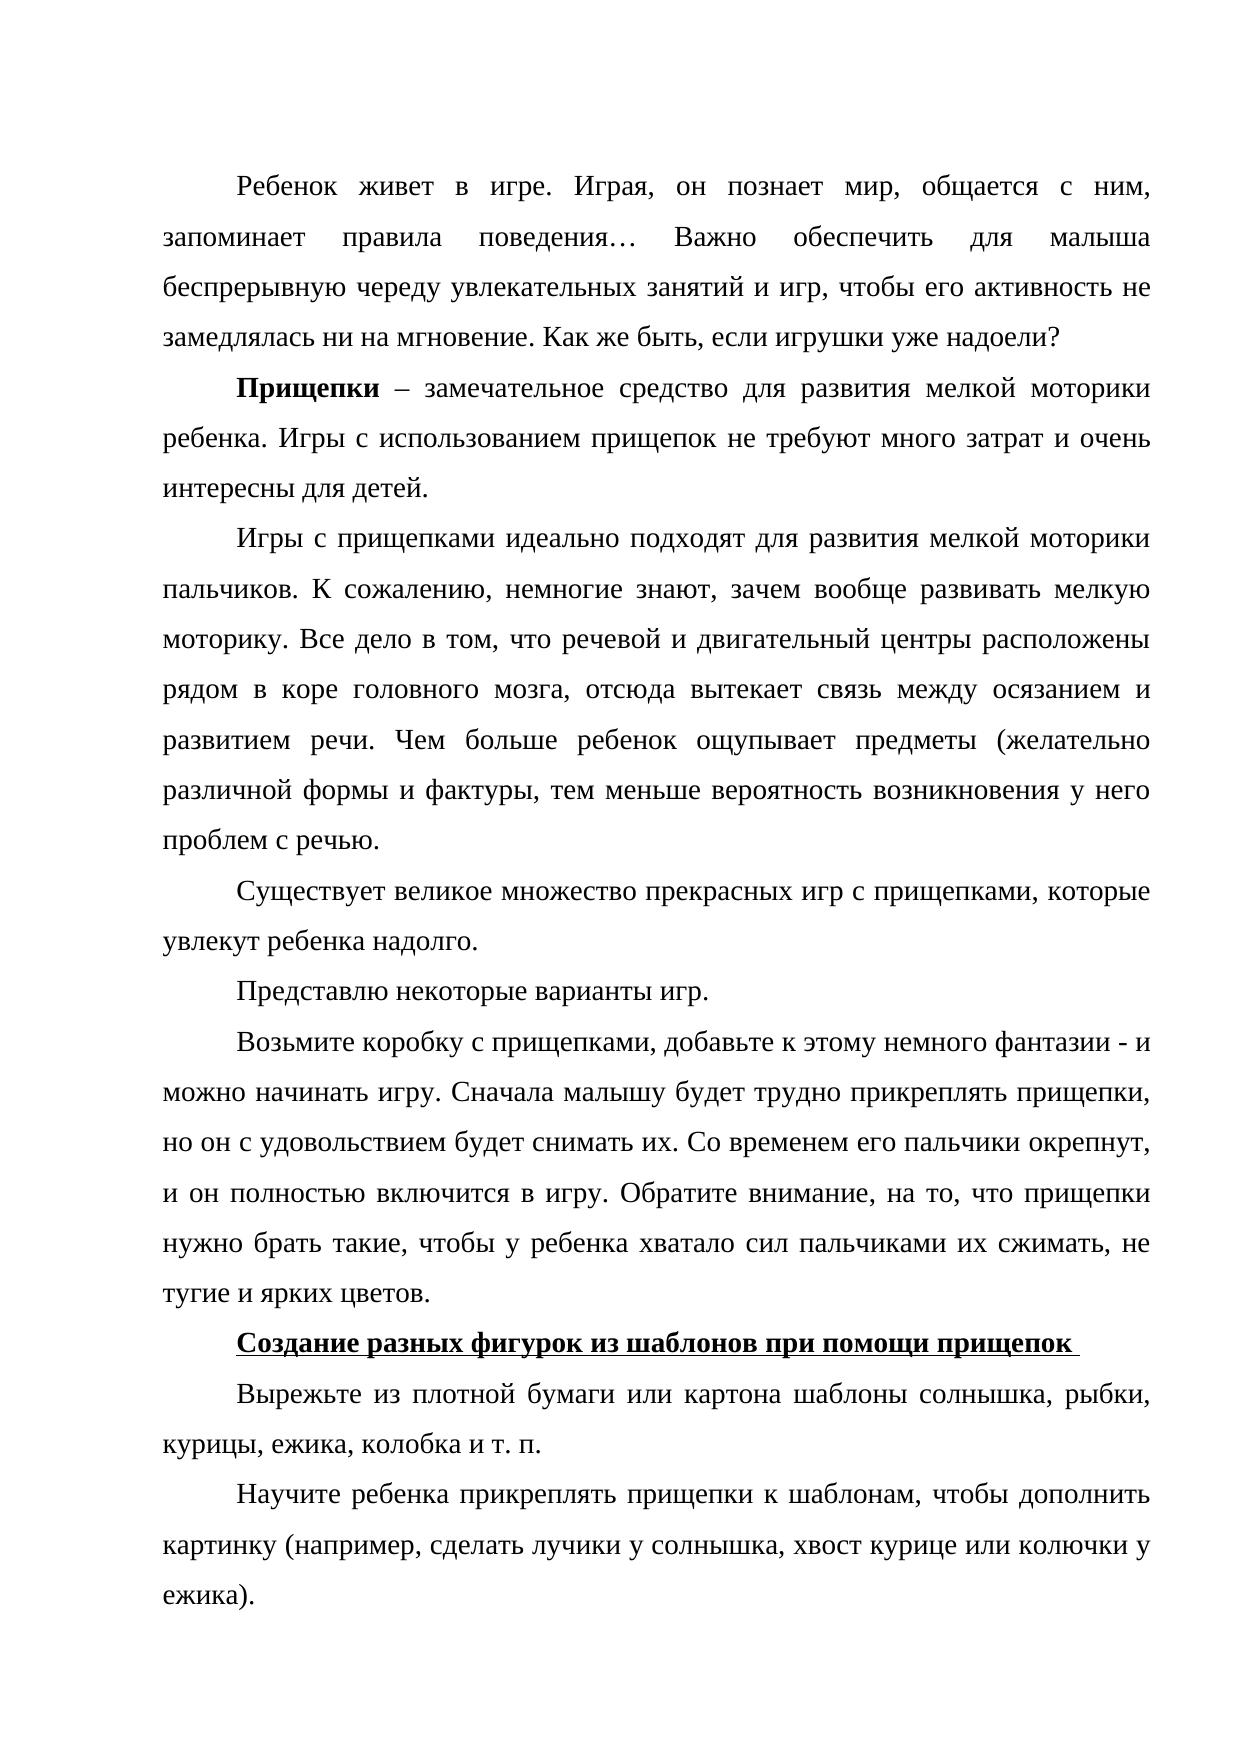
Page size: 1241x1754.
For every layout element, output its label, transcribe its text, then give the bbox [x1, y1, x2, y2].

text Создание разных фигурок из шаблонов при помощи прищепок [162, 1326, 1152, 1359]
text Существует великое множество прекрасных игр с прищепками, которые увлекут ребенка надолго. [162, 873, 1152, 957]
text Представлю некоторые варианты игр. [162, 973, 1152, 1007]
text Игры с прищепками идеально подходят для развития мелкой моторики пальчиков. К сожалению, немногие знают, зачем вообще развивать мелкую моторику. Все дело в том, что речевой и двигательный центры расположены рядом в коре головного мозга, отсюда вытекает связь между осязанием и развитием речи. Чем больше ребенок ощупывает предметы (желательно различной формы и фактуры, тем меньше вероятность возникновения у него проблем с речью. [162, 521, 1152, 856]
text Прищепки – замечательное средство для развития мелкой моторики ребенка. Игры с использованием прищепок не требуют много затрат и очень интересны для детей. [162, 370, 1152, 504]
text Ребенок живет в игре. Играя, он познает мир, общается с ним, запоминает правила поведения… Важно обеспечить для малыша беспрерывную череду увлекательных занятий и игр, чтобы его активность не замедлялась ни на мгновение. Как же быть, если игрушки уже надоели? [162, 168, 1152, 353]
text Возьмите коробку с прищепками, добавьте к этому немного фантазии - и можно начинать игру. Сначала малышу будет трудно прикреплять прищепки, но он с удовольствием будет снимать их. Со временем его пальчики окрепнут, и он полностью включится в игру. Обратите внимание, на то, что прищепки нужно брать такие, чтобы у ребенка хватало сил пальчиками их сжимать, не тугие и ярких цветов. [162, 1024, 1152, 1309]
text Вырежьте из плотной бумаги или картона шаблоны солнышка, рыбки, курицы, ежика, колобка и т. п. [162, 1376, 1152, 1460]
text Научите ребенка прикреплять прищепки к шаблонам, чтобы дополнить картинку (например, сделать лучики у солнышка, хвост курице или колючки у ежика). [162, 1477, 1152, 1611]
